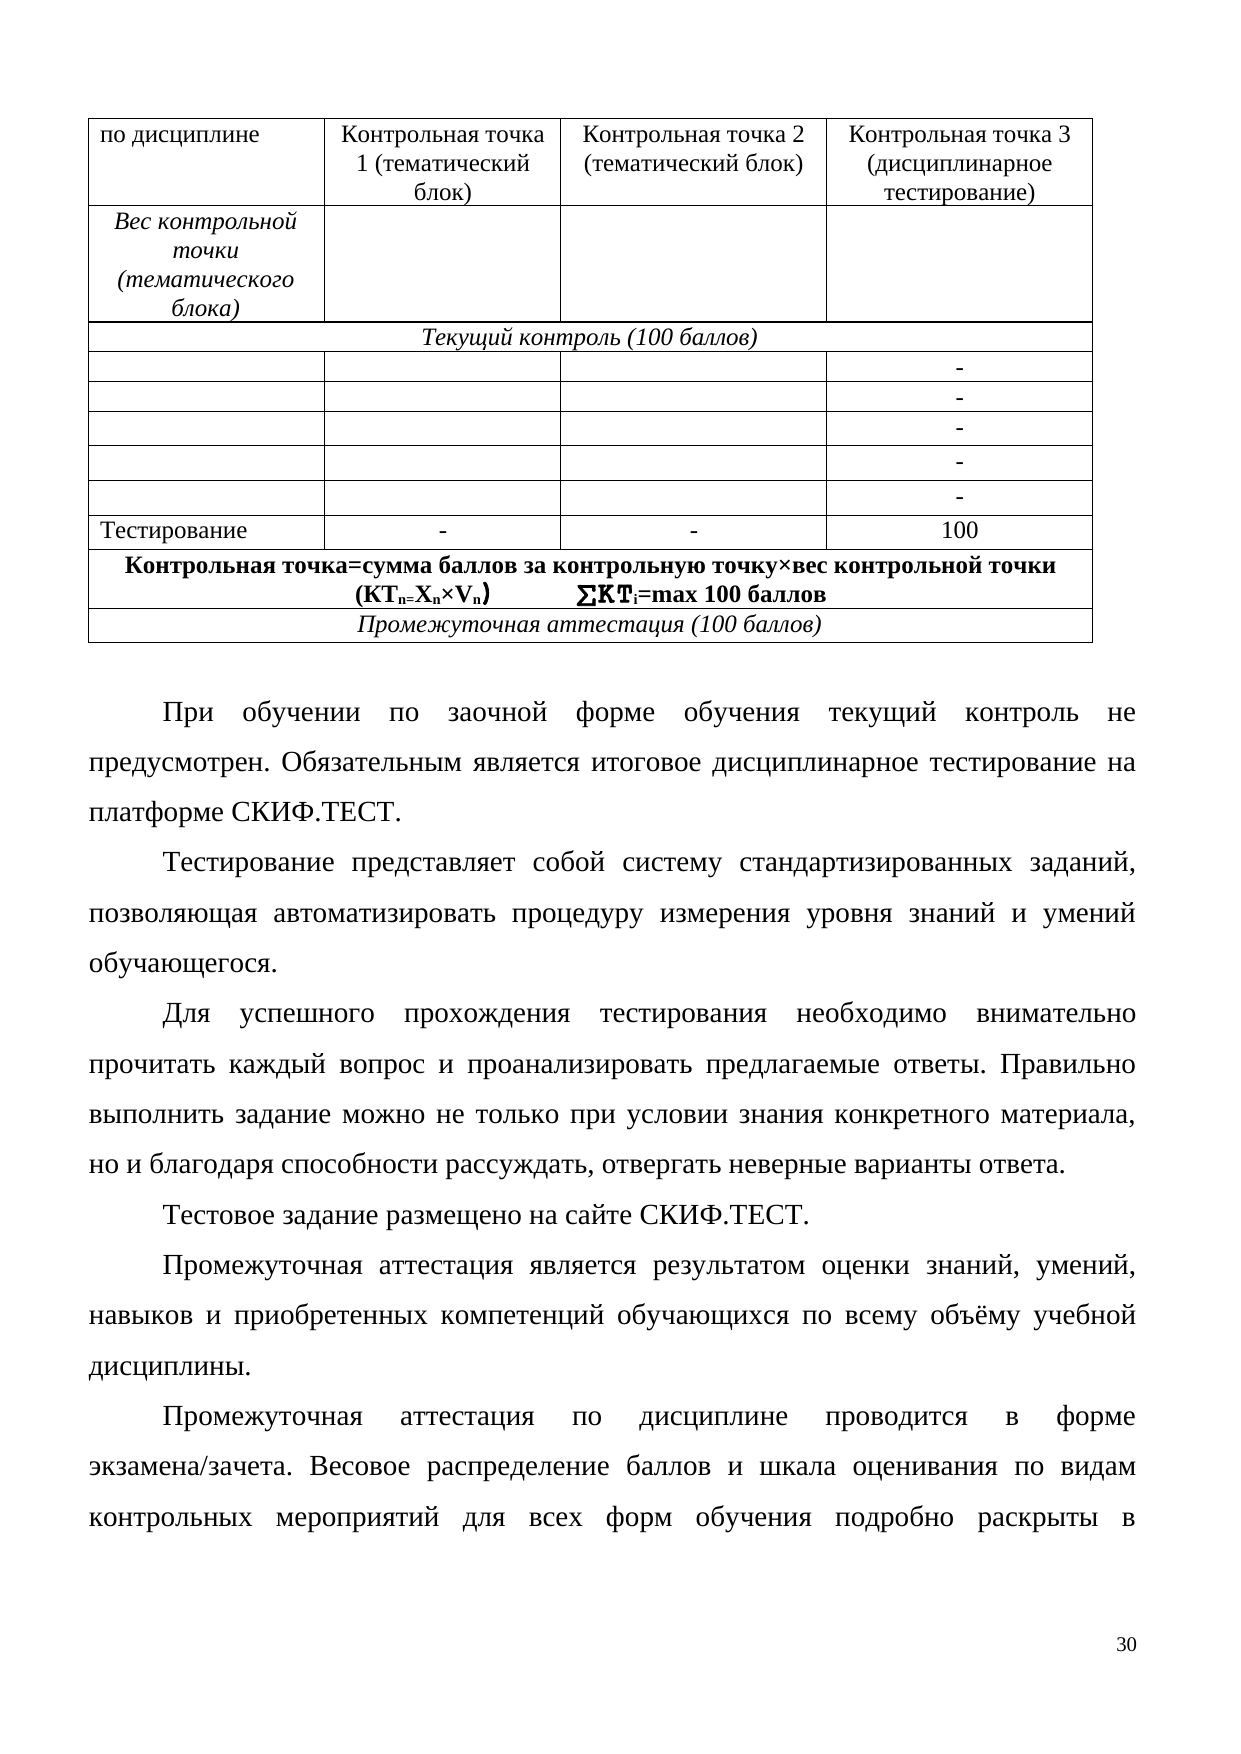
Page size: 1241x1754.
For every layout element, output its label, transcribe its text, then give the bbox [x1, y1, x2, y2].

table_cell [561, 481, 826, 514]
table_cell - [561, 516, 826, 549]
table_cell - [827, 481, 1092, 514]
table_cell - [325, 516, 560, 549]
table_cell Вес контрольной точки (тематического блока) [89, 206, 324, 321]
table_cell [325, 412, 560, 445]
text Тестовое задание размещено на сайте СКИФ.ТЕСТ. [89, 1197, 1137, 1230]
table_cell Контрольная точка 1 (тематический блок) [325, 119, 560, 205]
table_cell [561, 382, 826, 411]
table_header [89, 119, 324, 205]
table_cell [89, 446, 324, 480]
table_cell [325, 481, 560, 514]
table_cell [325, 382, 560, 411]
table_cell Промежуточная аттестация (100 баллов) [89, 609, 1092, 642]
table_cell [325, 352, 560, 381]
table_cell - [827, 382, 1092, 411]
table_cell [89, 352, 324, 381]
table_cell Контрольная точка=сумма баллов за контрольную точку×вес контрольной точки (КТn=Xn×Vni=max 100 баллов [89, 550, 1092, 608]
table_cell - [827, 412, 1092, 445]
table_cell [561, 412, 826, 445]
table_cell [325, 206, 560, 321]
table_cell Тестирование [89, 516, 324, 549]
text Промежуточная аттестация является результатом оценки знаний, умений, навыков и приобретенных компетенций обучающихся по всему объёму учебной дисциплины. [89, 1247, 1137, 1381]
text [89, 1398, 1137, 1532]
table_cell [561, 446, 826, 480]
table_cell [89, 382, 324, 411]
table_cell [325, 446, 560, 480]
table_cell - [827, 352, 1092, 381]
table_cell Контрольная точка 3 (дисциплинарное тестирование) [827, 119, 1092, 205]
table_cell Текущий контроль (100 баллов) [89, 323, 1092, 351]
text Тестирование представляет собой систему стандартизированных заданий, позволяющая автоматизировать процедуру измерения уровня знаний и умений обучающегося. [89, 844, 1137, 979]
table_cell [561, 206, 826, 321]
text При обучении по заочной форме обучения текущий контроль не предусмотрен. Обязательным является итоговое дисциплинарное тестирование на платформе СКИФ.ТЕСТ. [89, 694, 1137, 828]
table_cell [827, 206, 1092, 321]
table_cell [89, 481, 324, 514]
text Для успешного прохождения тестирования необходимо внимательно прочитать каждый вопрос и проанализировать предлагаемые ответы. Правильно выполнить задание можно не только при условии знания конкретного материала, но и благодаря способности рассуждать, отвергать неверные варианты ответа. [89, 996, 1137, 1180]
table_cell - [827, 446, 1092, 480]
table_cell 100 [827, 516, 1092, 549]
table_cell [89, 412, 324, 445]
table_cell Контрольная точка 2 (тематический блок) [561, 119, 826, 205]
table_cell [561, 352, 826, 381]
